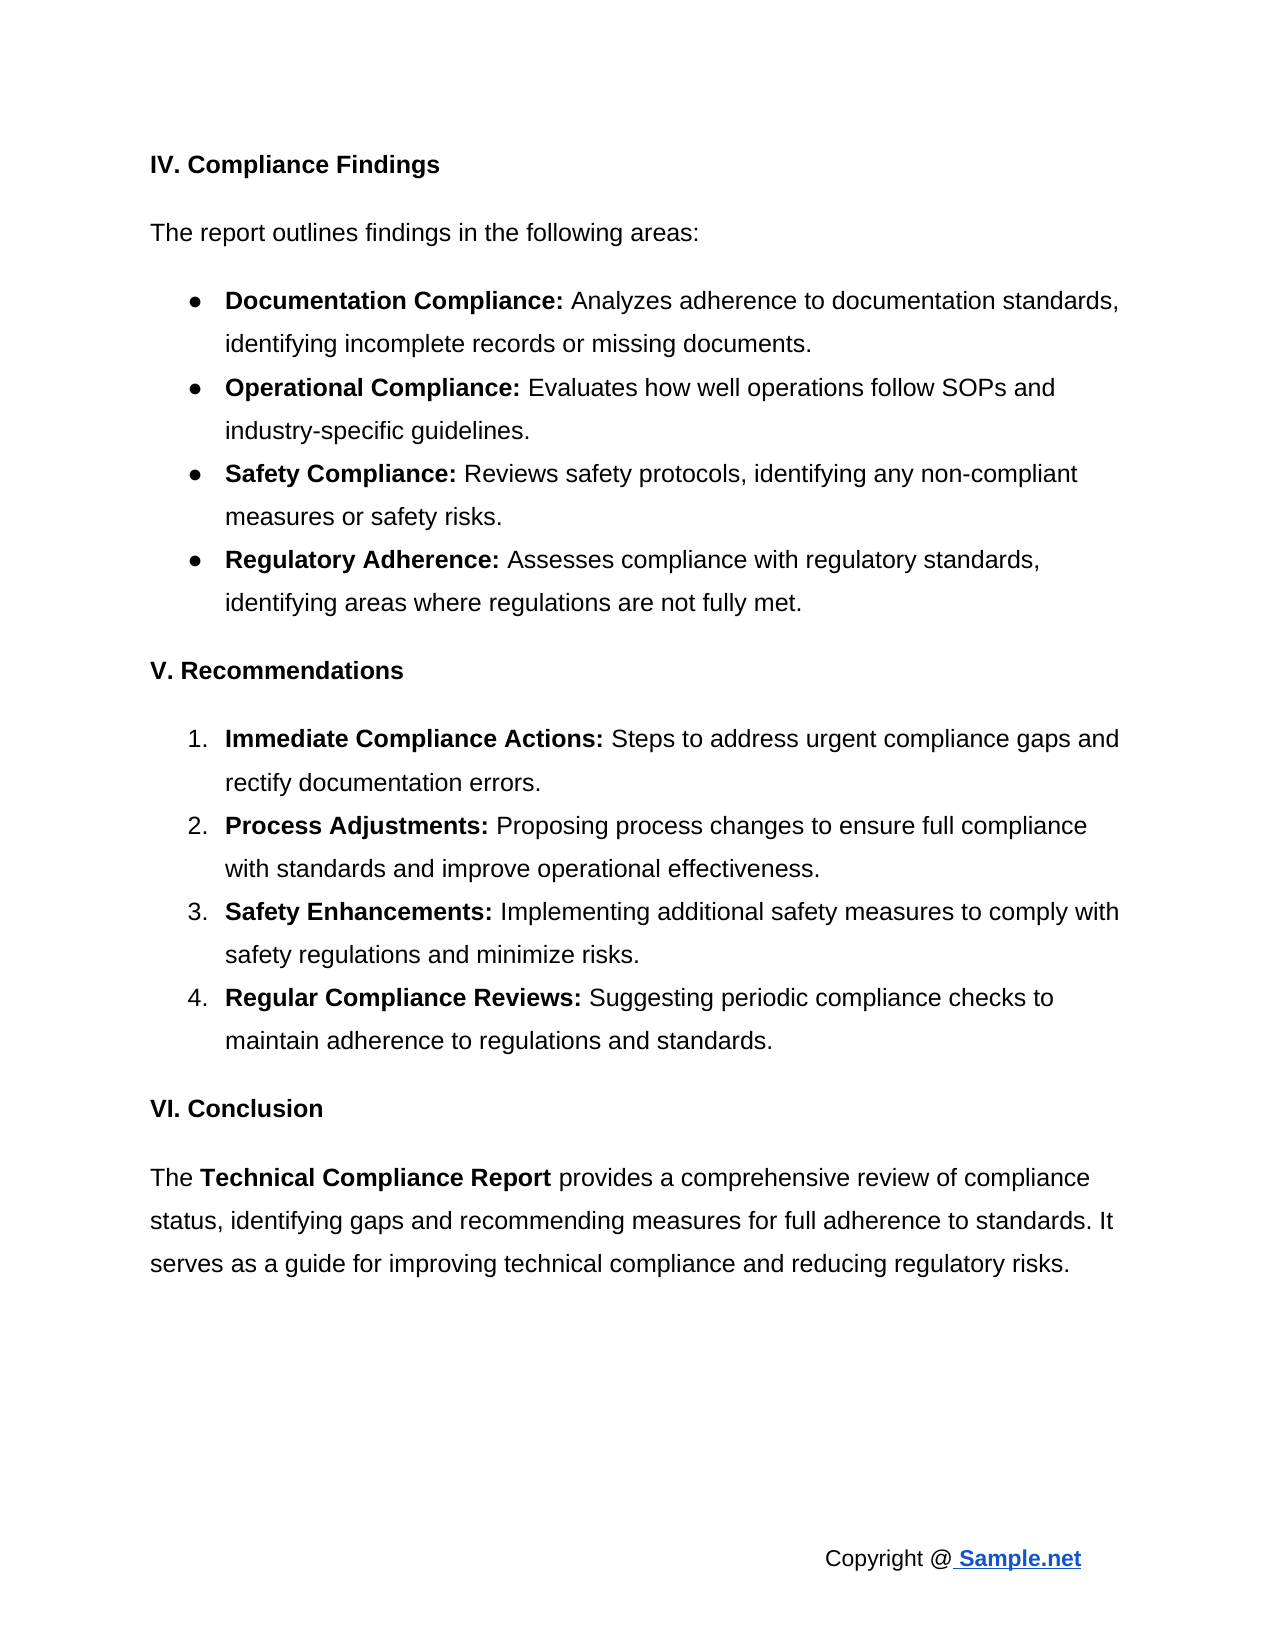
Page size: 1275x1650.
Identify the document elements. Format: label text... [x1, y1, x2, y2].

list Safety Compliance: Reviews safety protocols, identifying any non-compliant measures or safety risks. [187, 459, 1125, 531]
list Regulatory Adherence: Assesses compliance with regulatory standards, identifying areas where regulations are not fully met. [187, 545, 1125, 617]
list Regular Compliance Reviews: Suggesting periodic compliance checks to maintain adherence to regulations and standards. [187, 983, 1125, 1055]
list Documentation Compliance: Analyzes adherence to documentation standards, identifying incomplete records or missing documents. [187, 286, 1125, 358]
subtitle IV. Compliance Findings [150, 150, 1125, 179]
list Operational Compliance: Evaluates how well operations follow SOPs and industry-specific guidelines. [187, 372, 1125, 444]
subtitle V. Recommendations [150, 656, 1125, 685]
list Process Adjustments: Proposing process changes to ensure full compliance with standards and improve operational effectiveness. [187, 811, 1125, 882]
text The Technical Compliance Report provides a comprehensive review of compliance status, identifying gaps and recommending measures for full adherence to standards. It serves as a guide for improving technical compliance and reducing regulatory risks. [150, 1162, 1125, 1277]
list Safety Enhancements: Implementing additional safety measures to comply with safety regulations and minimize risks. [187, 897, 1125, 969]
list Immediate Compliance Actions: Steps to address urgent compliance gaps and rectify documentation errors. [187, 724, 1125, 796]
subtitle VI. Conclusion [150, 1094, 1125, 1123]
text The report outlines findings in the following areas: [150, 218, 1125, 247]
